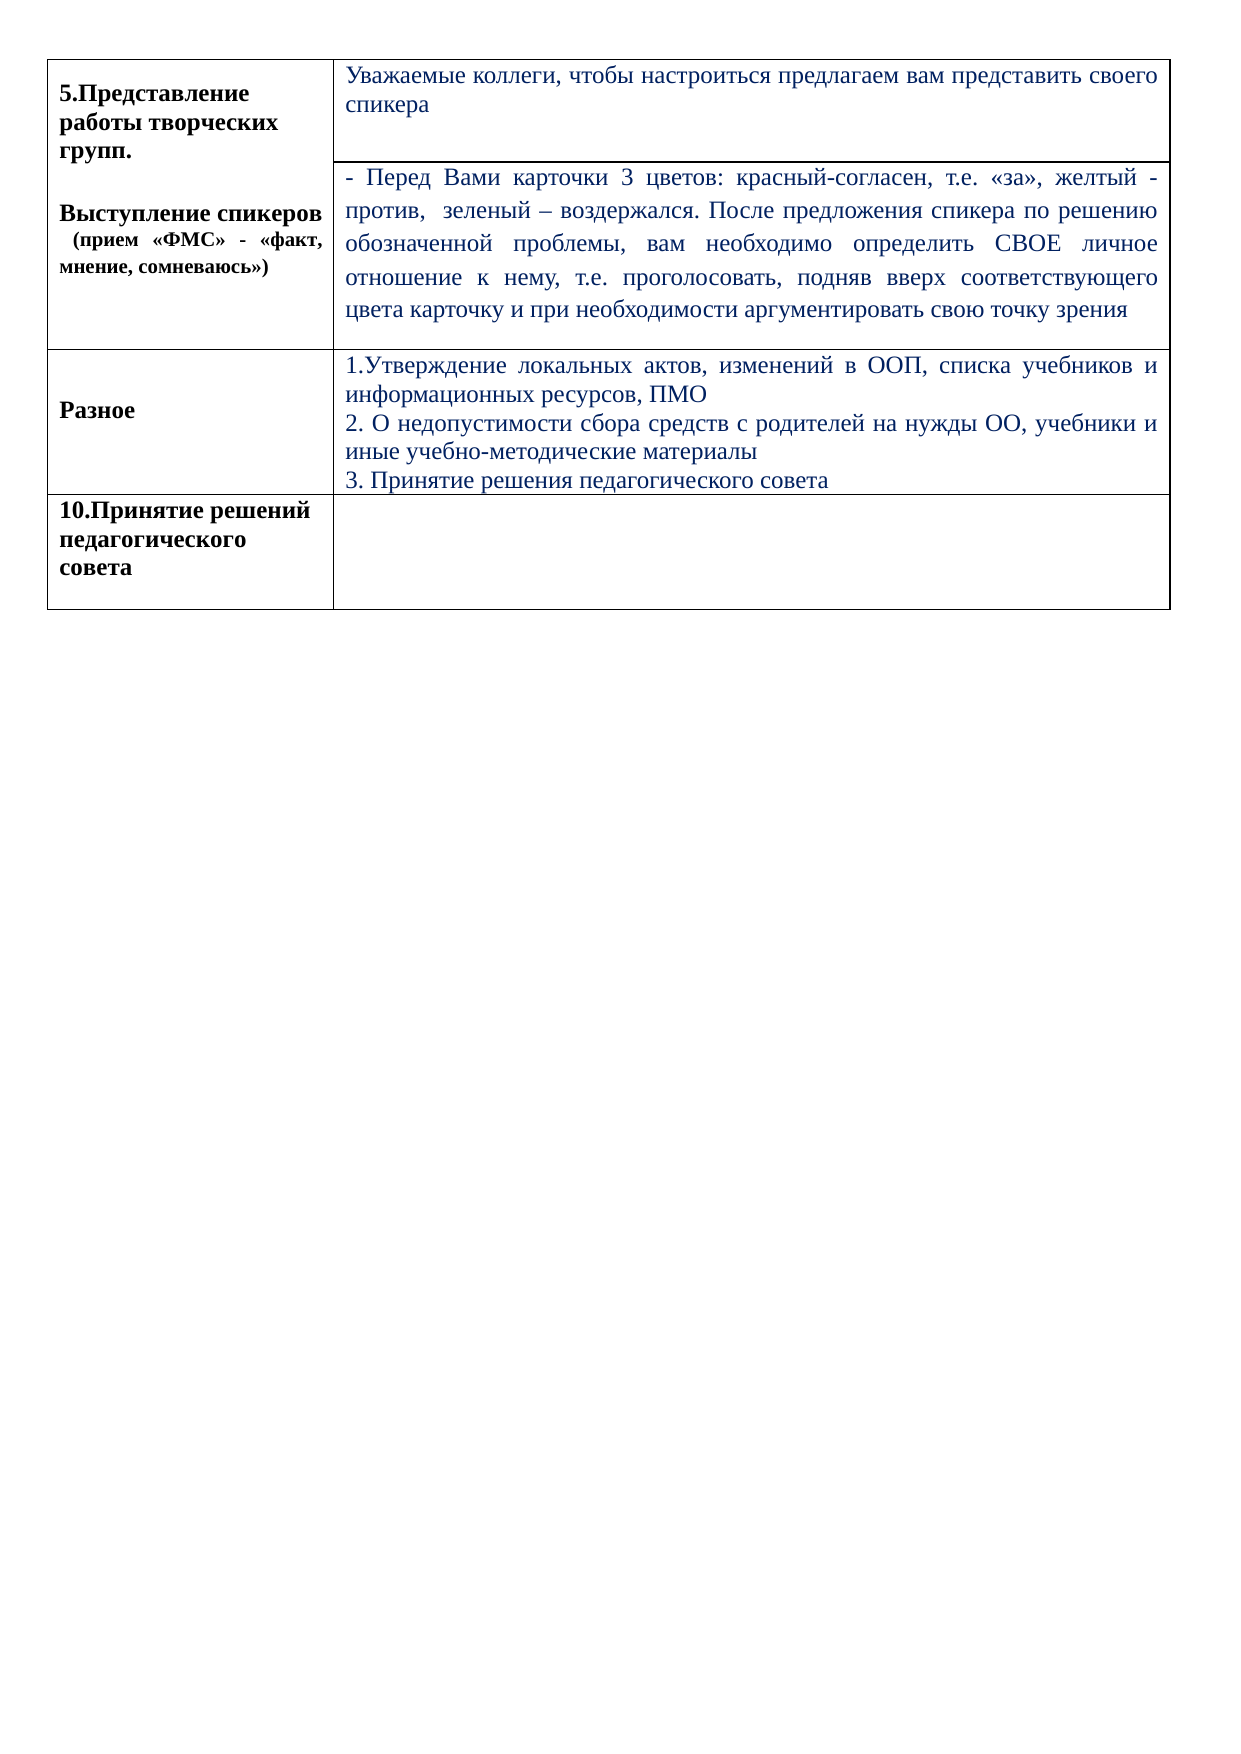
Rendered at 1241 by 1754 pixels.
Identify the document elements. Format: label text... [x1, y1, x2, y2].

table_cell 5.Представление работы творческих групп. Выступление спикеров (прием «ФМС» - «факт, мнение, сомневаюсь») [48, 60, 333, 349]
table_cell Уважаемые коллеги, чтобы настроиться предлагаем вам представить своего спикера [334, 60, 1169, 161]
table_cell [334, 495, 1169, 608]
table_cell Разное [48, 350, 333, 494]
table_cell - Перед Вами карточки 3 цветов: красный-согласен, т.е. «за», желтый - против, зеленый – воздержался. После предложения спикера по решению обозначенной проблемы, вам необходимо определить СВОЕ личное отношение к нему, т.е. проголосовать, подняв вверх соответствующего цвета карточку и при необходимости аргументировать свою точку зрения [334, 163, 1169, 349]
table_cell 1.Утверждение локальных актов, изменений в ООП, списка учебников и информационных ресурсов, ПМО 2. О недопустимости сбора средств с родителей на нужды ОО, учебники и иные учебно-методические материалы 3. Принятие решения педагогического совета [334, 350, 1169, 494]
table_cell 10.Принятие решений педагогического совета [48, 495, 333, 608]
